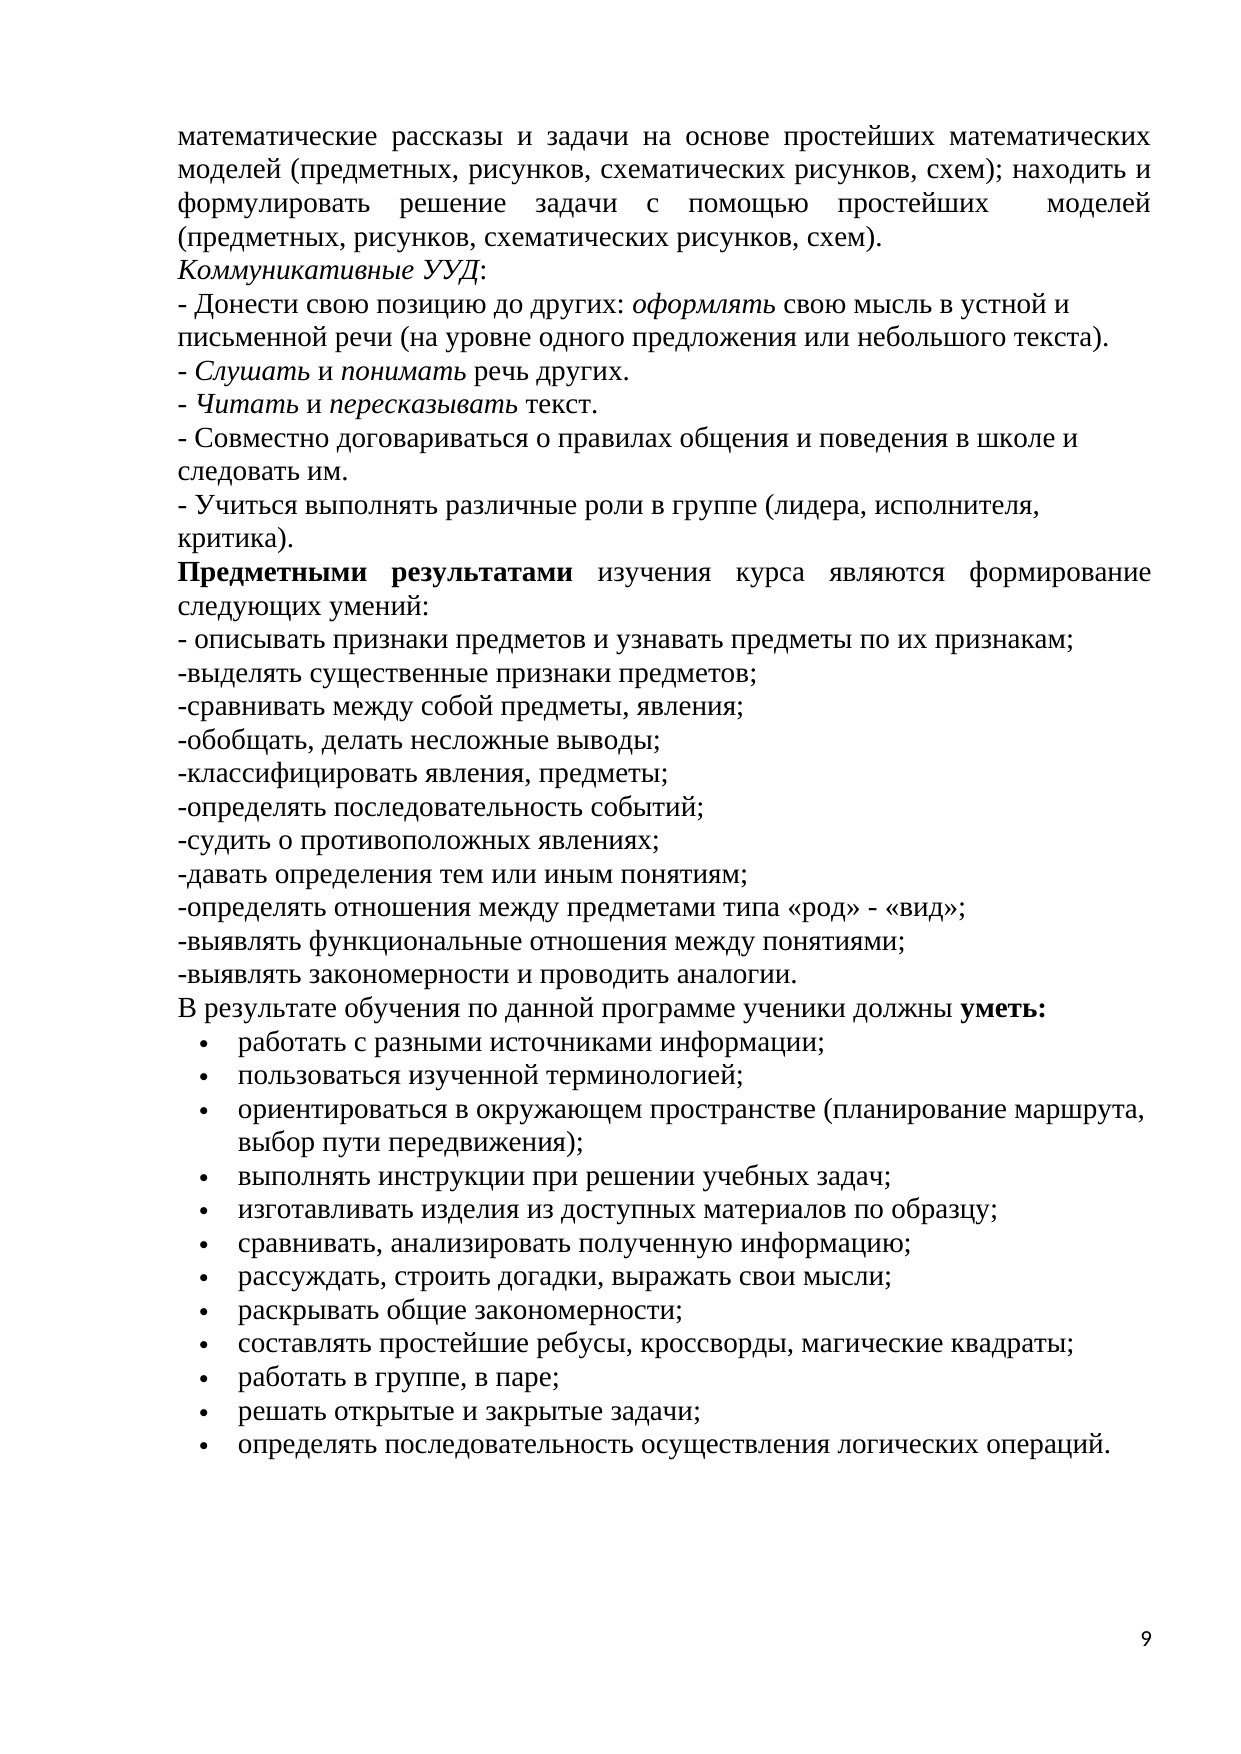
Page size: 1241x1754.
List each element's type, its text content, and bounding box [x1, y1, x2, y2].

text - описывать признаки предметов и узнавать предметы по их признакам; [177, 621, 1152, 655]
text -судить о противоположных явлениях; [177, 822, 1152, 856]
text - Совместно договариваться о правилах общения и поведения в школе и следовать им. [177, 420, 1152, 487]
text Предметными результатами изучения курса являются формирование следующих умений: [177, 554, 1152, 621]
text -выявлять закономерности и проводить аналогии. [177, 957, 1152, 990]
list раскрывать общие закономерности; [200, 1292, 1152, 1326]
text -определять отношения между предметами типа «род» - «вид»; [177, 889, 1152, 923]
text -выявлять функциональные отношения между понятиями; [177, 923, 1152, 957]
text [177, 118, 1152, 252]
list работать с разными источниками информации; [200, 1024, 1152, 1057]
list выполнять инструкции при решении учебных задач; [200, 1158, 1152, 1191]
list составлять простейшие ребусы, кроссворды, магические квадраты; [200, 1326, 1152, 1359]
text - Слушать и понимать речь других. [177, 353, 1152, 386]
list изготавливать изделия из доступных материалов по образцу; [200, 1191, 1152, 1225]
text - Учиться выполнять различные роли в группе (лидера, исполнителя, критика). [177, 487, 1152, 554]
text В результате обучения по данной программе ученики должны уметь: [177, 990, 1152, 1024]
list работать в группе, в паре; [200, 1359, 1152, 1393]
list решать открытые и закрытые задачи; [200, 1393, 1152, 1426]
text - Читать и пересказывать текст. [177, 386, 1152, 420]
list определять последовательность осуществления логических операций. [200, 1426, 1152, 1460]
text -сравнивать между собой предметы, явления; [177, 688, 1152, 722]
text -обобщать, делать несложные выводы; [177, 722, 1152, 755]
text - Донести свою позицию до других: оформлять свою мысль в устной и письменной речи (на уровне одного предложения или небольшого текста). [177, 286, 1152, 353]
text Коммуникативные УУД: [177, 252, 1152, 286]
text -классифицировать явления, предметы; [177, 755, 1152, 789]
list рассуждать, строить догадки, выражать свои мысли; [200, 1258, 1152, 1292]
list ориентироваться в окружающем пространстве (планирование маршрута, выбор пути передвижения); [200, 1091, 1152, 1158]
text -выделять существенные признаки предметов; [177, 655, 1152, 688]
list сравнивать, анализировать полученную информацию; [200, 1225, 1152, 1258]
text -определять последовательность событий; [177, 789, 1152, 822]
list пользоваться изученной терминологией; [200, 1057, 1152, 1091]
text -давать определения тем или иным понятиям; [177, 856, 1152, 889]
